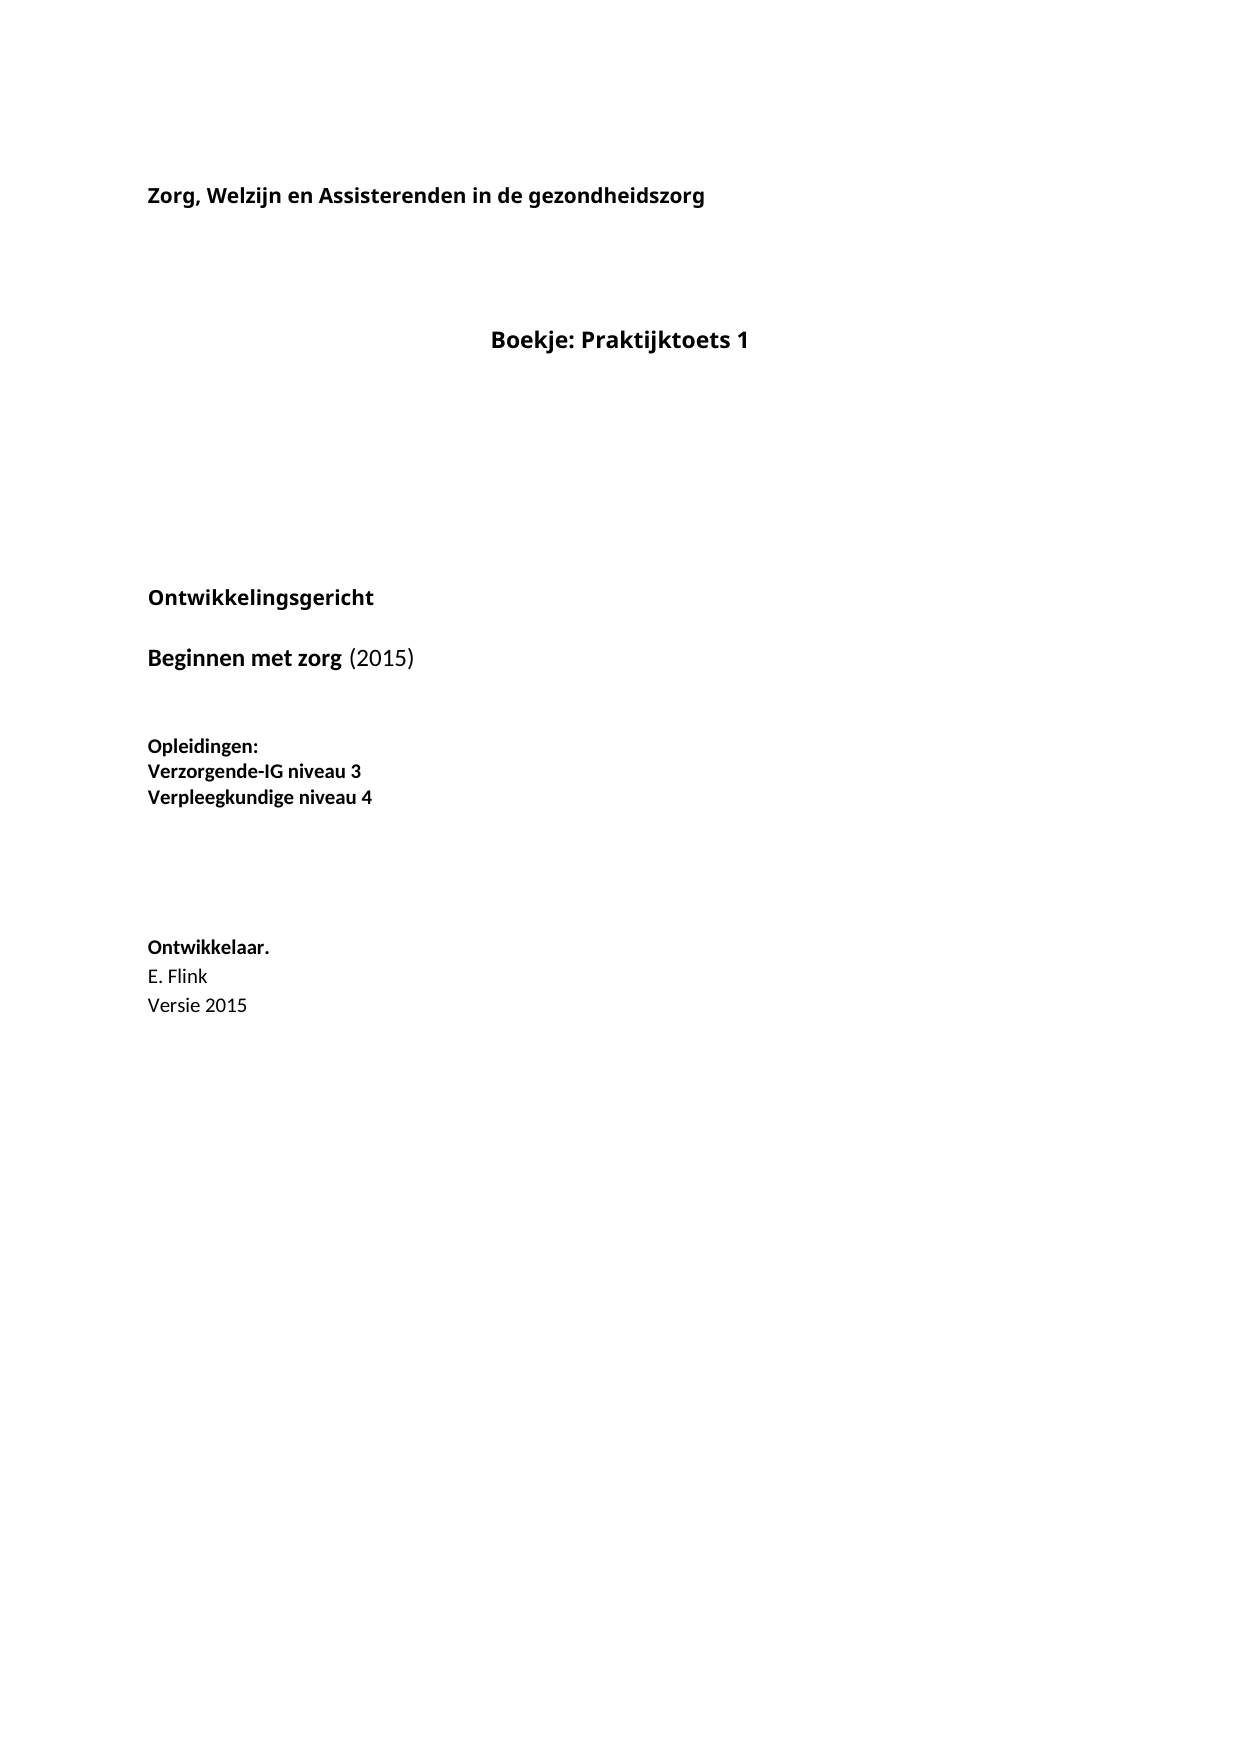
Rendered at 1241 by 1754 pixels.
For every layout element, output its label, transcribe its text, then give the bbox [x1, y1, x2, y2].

text Beginnen met zorg (2015) [148, 642, 1093, 673]
text Ontwikkelingsgericht [148, 583, 1093, 611]
text Verzorgende-IG niveau 3 [148, 758, 1093, 784]
text Ontwikkelaar. E. Flink Versie 2015 [148, 934, 1093, 1018]
text Boekje: Praktijktoets 1 [148, 324, 1093, 355]
text Opleidingen: [148, 733, 1093, 758]
text Zorg, Welzijn en Assisterenden in de gezondheidszorg [148, 182, 1093, 210]
text Verpleegkundige niveau 4 [148, 784, 1093, 809]
